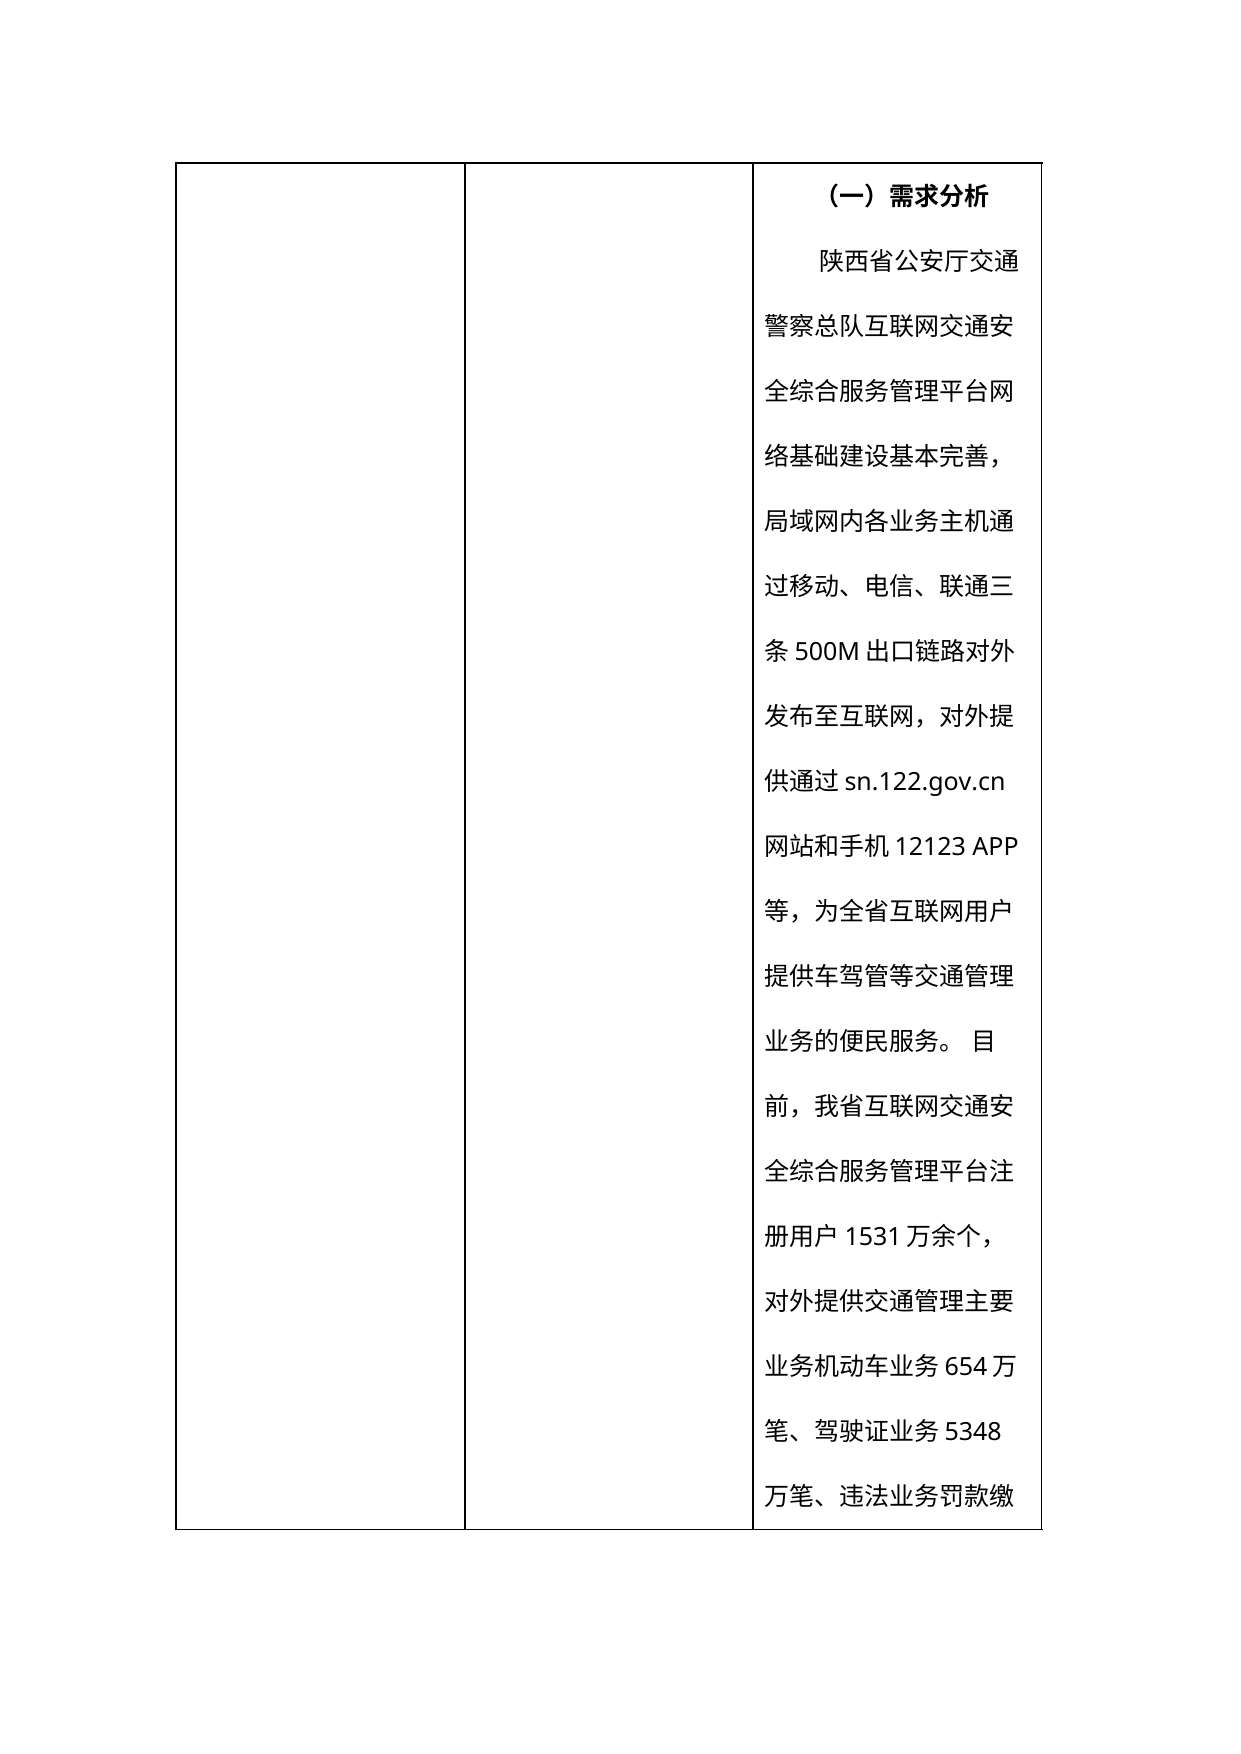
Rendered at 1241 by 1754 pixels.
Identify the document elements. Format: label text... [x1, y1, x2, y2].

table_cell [754, 164, 1041, 1528]
table_cell 1 [466, 164, 752, 1528]
table_cell ★ [177, 164, 464, 1528]
